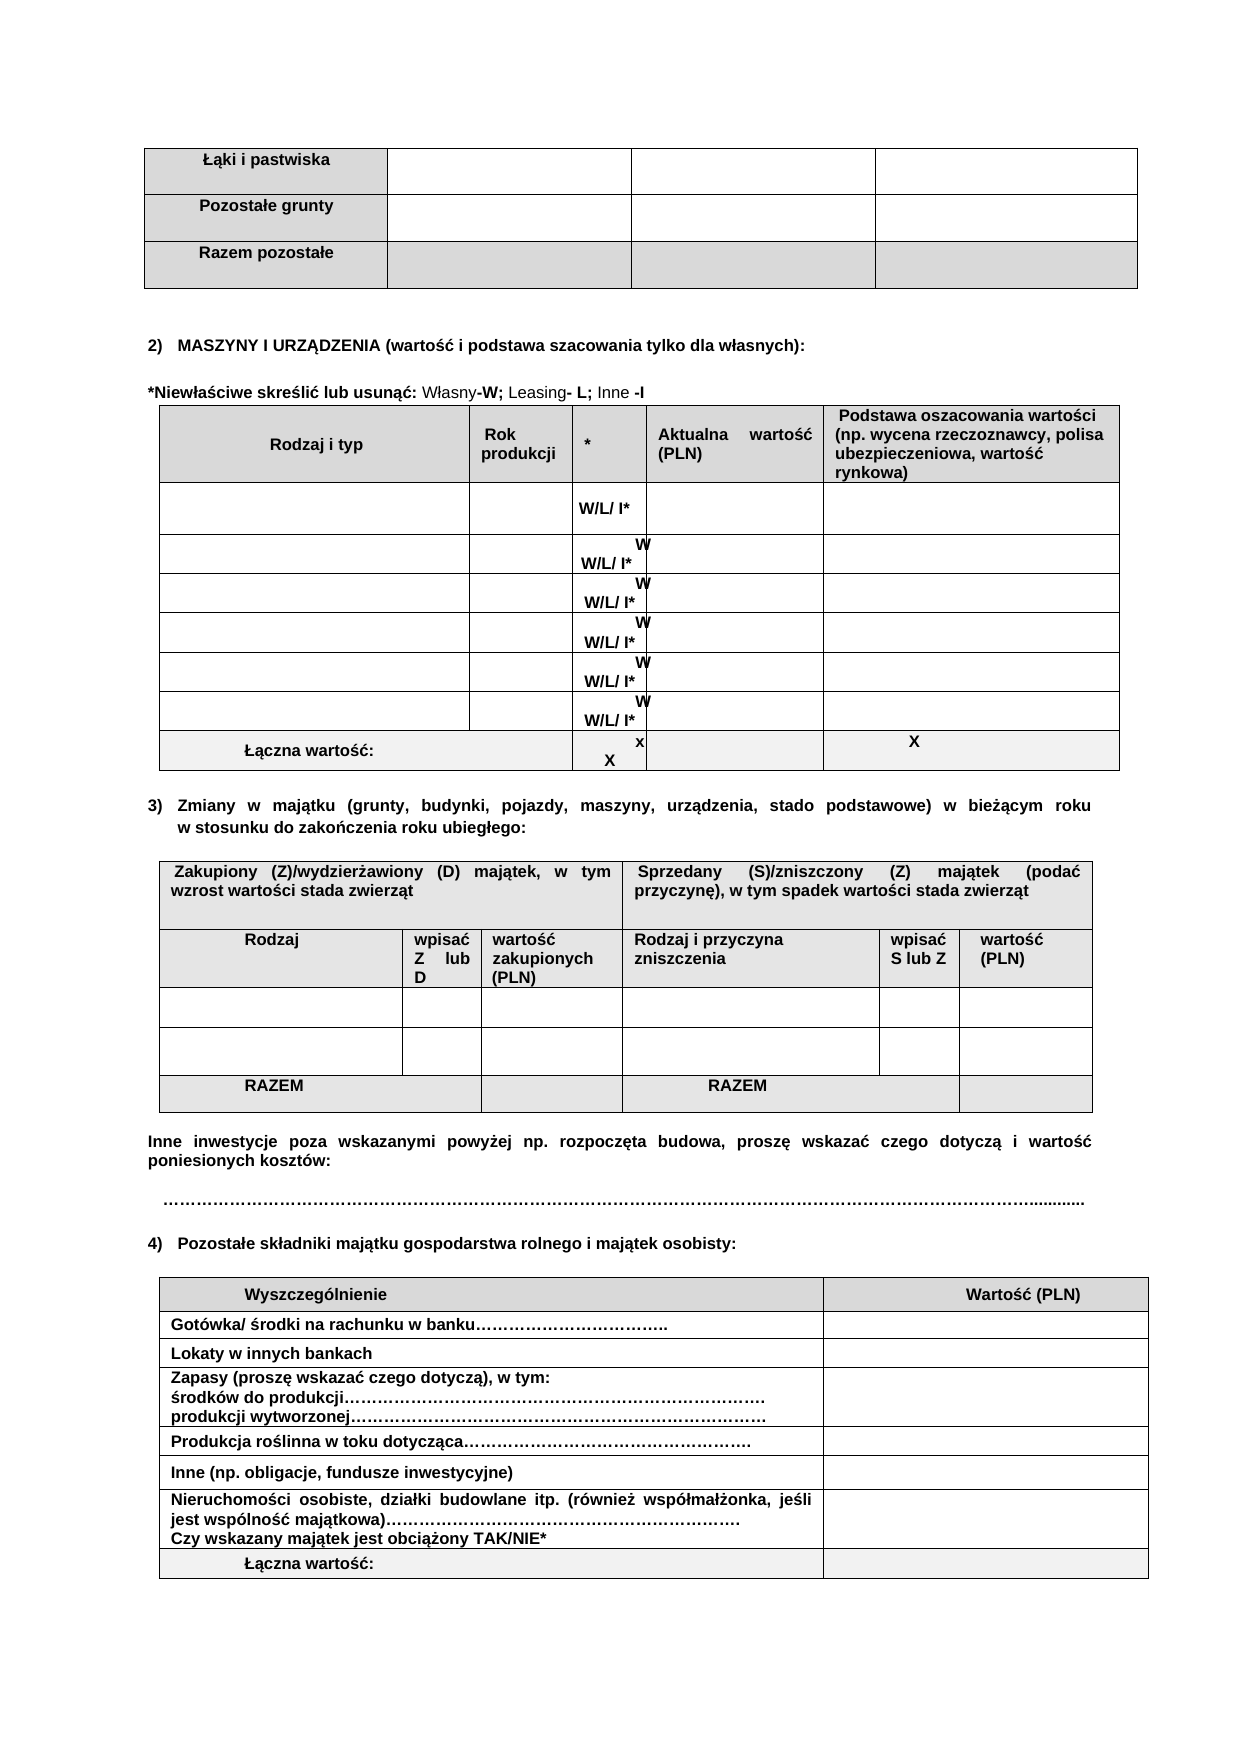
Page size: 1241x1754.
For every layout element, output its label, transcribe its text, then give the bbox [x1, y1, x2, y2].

table_cell RAZEM [160, 1076, 481, 1112]
table_cell [876, 195, 1137, 241]
table_cell [880, 1028, 959, 1075]
table_cell [824, 1427, 1148, 1455]
text Inne inwestycje poza wskazanymi powyżej np. rozpoczęta budowa, proszę wskazać czego dotyczą i wartość poniesionych kosztów: [148, 1132, 1093, 1170]
table_cell [824, 1368, 1148, 1426]
table_cell [824, 483, 1119, 533]
table_cell Produkcja roślinna w toku dotycząca……………………………………………. [160, 1427, 823, 1455]
table_cell [470, 692, 572, 730]
table_header Wartość (PLN) [824, 1278, 1148, 1311]
table_cell [632, 242, 875, 288]
table_cell [647, 653, 823, 691]
table_cell Pozostałe grunty [145, 195, 387, 241]
table_cell [824, 1456, 1148, 1489]
table_cell Zapasy (proszę wskazać czego dotyczą), w tym: środków do produkcji…………………………………………………………………. produkcji wytworzonej………………………………………………………………… [160, 1368, 823, 1426]
table_header Zakupiony (Z)/wydzierżawiony (D) majątek, w tym wzrost wartości stada zwierząt [160, 862, 622, 929]
text …………………………………………………………………………………………………………………………………………............ [148, 1189, 1093, 1209]
table_cell [824, 535, 1119, 573]
table_header Wyszczególnienie [160, 1278, 823, 1311]
table_cell [824, 1549, 1148, 1578]
table_cell [647, 535, 823, 573]
table_cell [647, 692, 823, 730]
table_cell wpisać Z lub D [403, 930, 481, 987]
table_cell [647, 731, 823, 770]
table_cell [160, 653, 469, 691]
text *Niewłaściwe skreślić lub usunąć: Własny-W; Leasing- L; Inne -I [148, 383, 1093, 402]
table_cell [824, 692, 1119, 730]
table_cell RAZEM [623, 1076, 959, 1112]
table_cell [160, 692, 469, 730]
table_header Sprzedany (S)/zniszczony (Z) majątek (podać przyczynę), w tym spadek wartości stada zwierząt [623, 862, 1092, 929]
list Zmiany w majątku (grunty, budynki, pojazdy, maszyny, urządzenia, stado podstawowe) w bieżącym roku w stosunku do zakończenia roku ubiegłego: [148, 796, 1093, 837]
table_cell Łączna wartość: [160, 731, 572, 770]
table_cell [470, 574, 572, 612]
table_cell [470, 483, 572, 533]
table_header Rok produkcji [470, 406, 572, 482]
table_header Aktualna wartość (PLN) [647, 406, 823, 482]
table_cell [876, 149, 1137, 194]
table_cell xX [573, 731, 646, 770]
table_cell [623, 1028, 879, 1075]
list MASZYNY I URZĄDZENIA (wartość i podstawa szacowania tylko dla własnych): [148, 336, 1093, 355]
table_cell [824, 1339, 1148, 1367]
table_header Podstawa oszacowania wartości (np. wycena rzeczoznawcy, polisa ubezpieczeniowa, wartość rynkowa) [824, 406, 1119, 482]
table_cell [880, 988, 959, 1027]
table_cell [160, 574, 469, 612]
table_cell [160, 483, 469, 533]
table_cell WW/L/ I* [573, 653, 646, 691]
table_cell WW/L/ I* [573, 574, 646, 612]
list Pozostałe składniki majątku gospodarstwa rolnego i majątek osobisty: [148, 1234, 1093, 1253]
table_cell [960, 1028, 1092, 1075]
table_cell [824, 574, 1119, 612]
table_cell Gotówka/ środki na rachunku w banku…………………………….. [160, 1312, 823, 1338]
table_cell [623, 988, 879, 1027]
table_cell [824, 1490, 1148, 1548]
table_cell [160, 535, 469, 573]
table_cell [960, 988, 1092, 1027]
table_cell [160, 613, 469, 652]
table_cell [876, 242, 1137, 288]
table_cell [824, 653, 1119, 691]
table_cell wartość zakupionych (PLN) [482, 930, 622, 987]
table_cell wpisać S lub Z [880, 930, 959, 987]
table_cell [470, 653, 572, 691]
table_cell [160, 1028, 402, 1075]
table_cell WW/L/ I* [573, 613, 646, 652]
table_cell Inne (np. obligacje, fundusze inwestycyjne) [160, 1456, 823, 1489]
table_cell [482, 1076, 622, 1112]
table_cell [470, 613, 572, 652]
table_cell [824, 1312, 1148, 1338]
table_header Rodzaj i typ [160, 406, 469, 482]
table_cell Łączna wartość: [160, 1549, 823, 1578]
table_cell [388, 149, 631, 194]
table_cell [160, 988, 402, 1027]
table_cell [482, 1028, 622, 1075]
table_cell Rodzaj [160, 930, 402, 987]
table_cell Łąki i pastwiska [145, 149, 387, 194]
table_cell [647, 574, 823, 612]
table_cell [403, 1028, 481, 1075]
table_cell Razem pozostałe [145, 242, 387, 288]
table_cell W W/L/ I* [573, 535, 646, 573]
table_cell [388, 242, 631, 288]
table_cell W/L/ I* [573, 483, 646, 533]
table_cell [388, 195, 631, 241]
table_cell [824, 613, 1119, 652]
table_cell [632, 195, 875, 241]
table_cell [960, 1076, 1092, 1112]
table_cell [482, 988, 622, 1027]
table_header * [573, 406, 646, 482]
table_cell Nieruchomości osobiste, działki budowlane itp. (również współmałżonka, jeśli jest wspólność majątkowa)………………………………………………………. Czy wskazany majątek jest obciążony TAK/NIE* [160, 1490, 823, 1548]
table_cell Rodzaj i przyczyna zniszczenia [623, 930, 879, 987]
table_cell WW/L/ I* [573, 692, 646, 730]
table_cell [632, 149, 875, 194]
table_cell X [824, 731, 1119, 770]
table_cell [403, 988, 481, 1027]
table_cell [647, 613, 823, 652]
table_cell [647, 483, 823, 533]
table_cell [470, 535, 572, 573]
table_cell Lokaty w innych bankach [160, 1339, 823, 1367]
table_cell wartość (PLN) [960, 930, 1092, 987]
